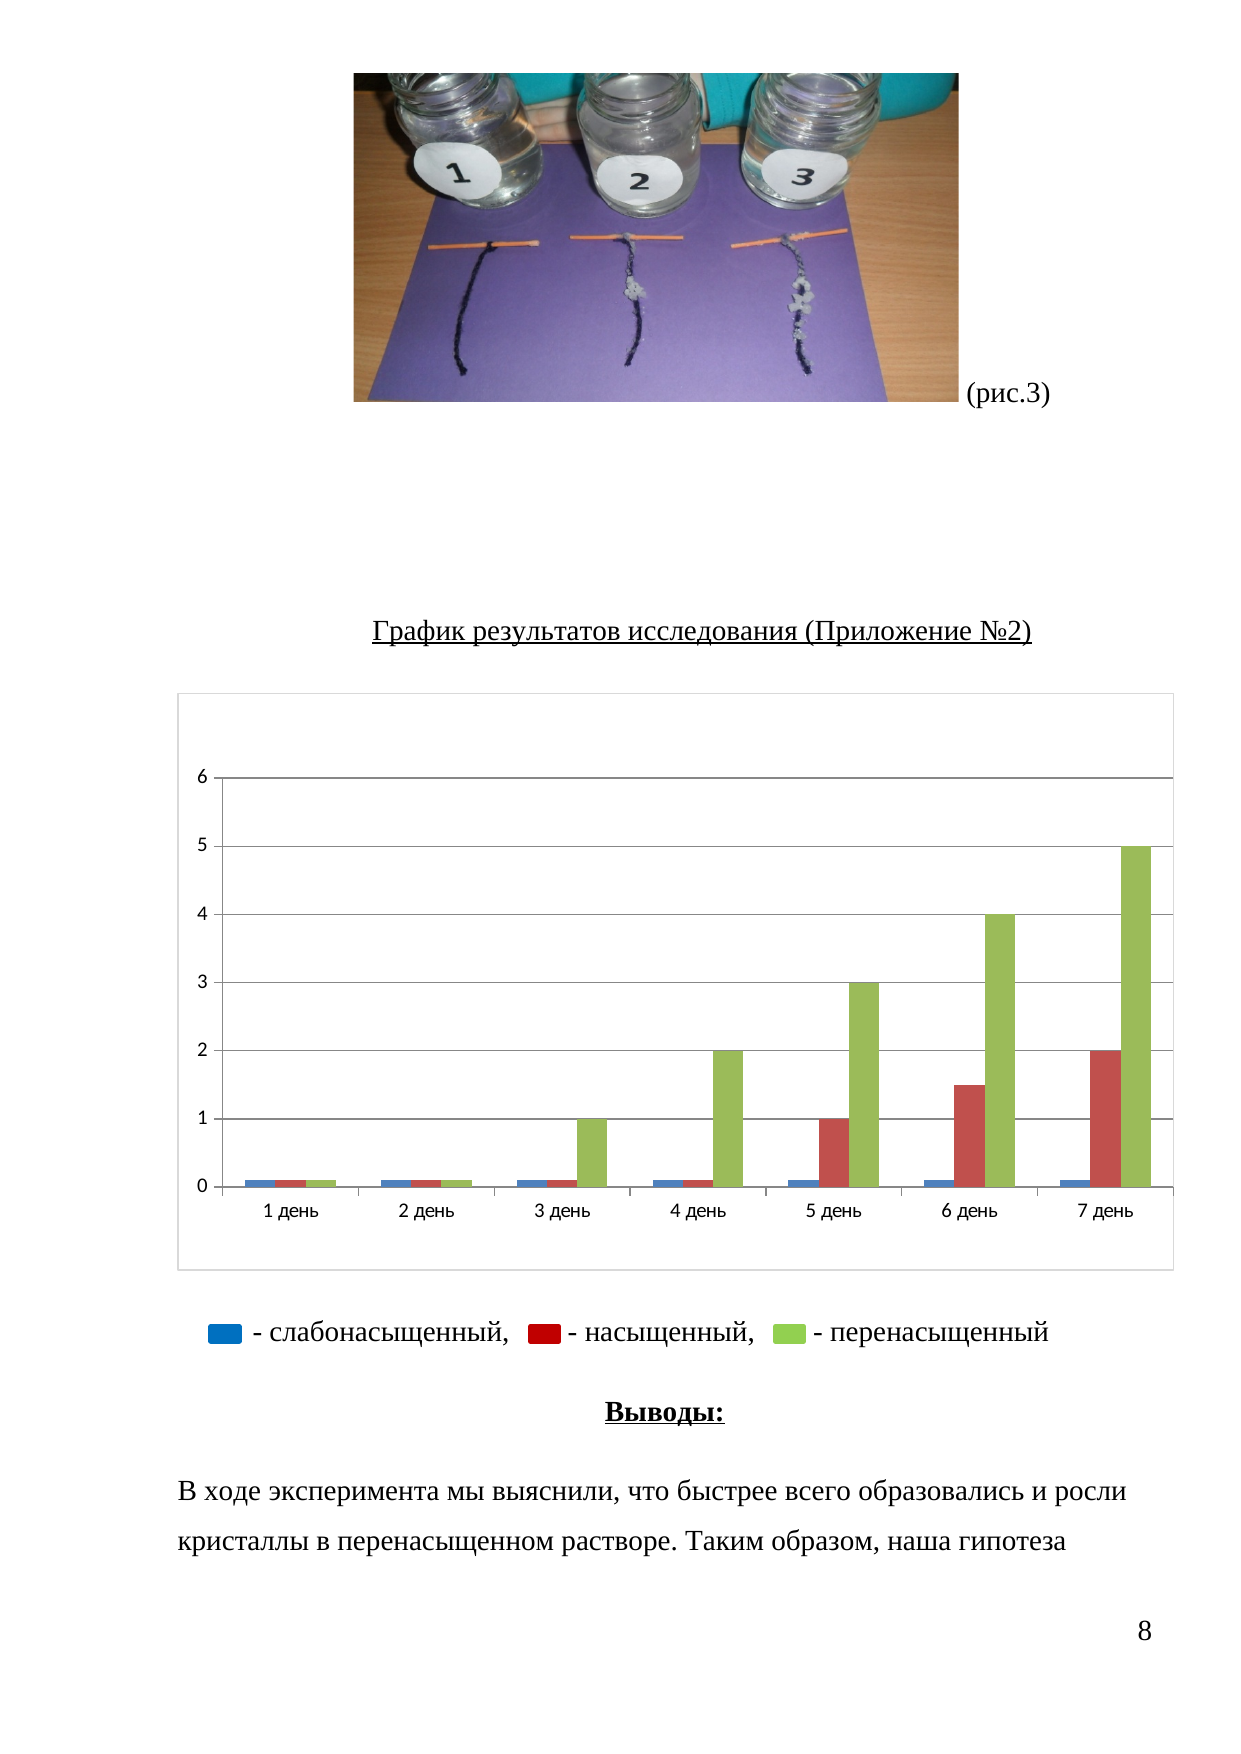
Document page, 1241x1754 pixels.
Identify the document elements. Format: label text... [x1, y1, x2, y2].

picture [353, 73, 959, 402]
text - слабонасыщенный, - насыщенный, - перенасыщенный [252, 1314, 1152, 1348]
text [177, 1473, 1152, 1557]
text График результатов исследования (Приложение №2) [252, 613, 1152, 647]
text Выводы: [177, 1394, 1152, 1427]
